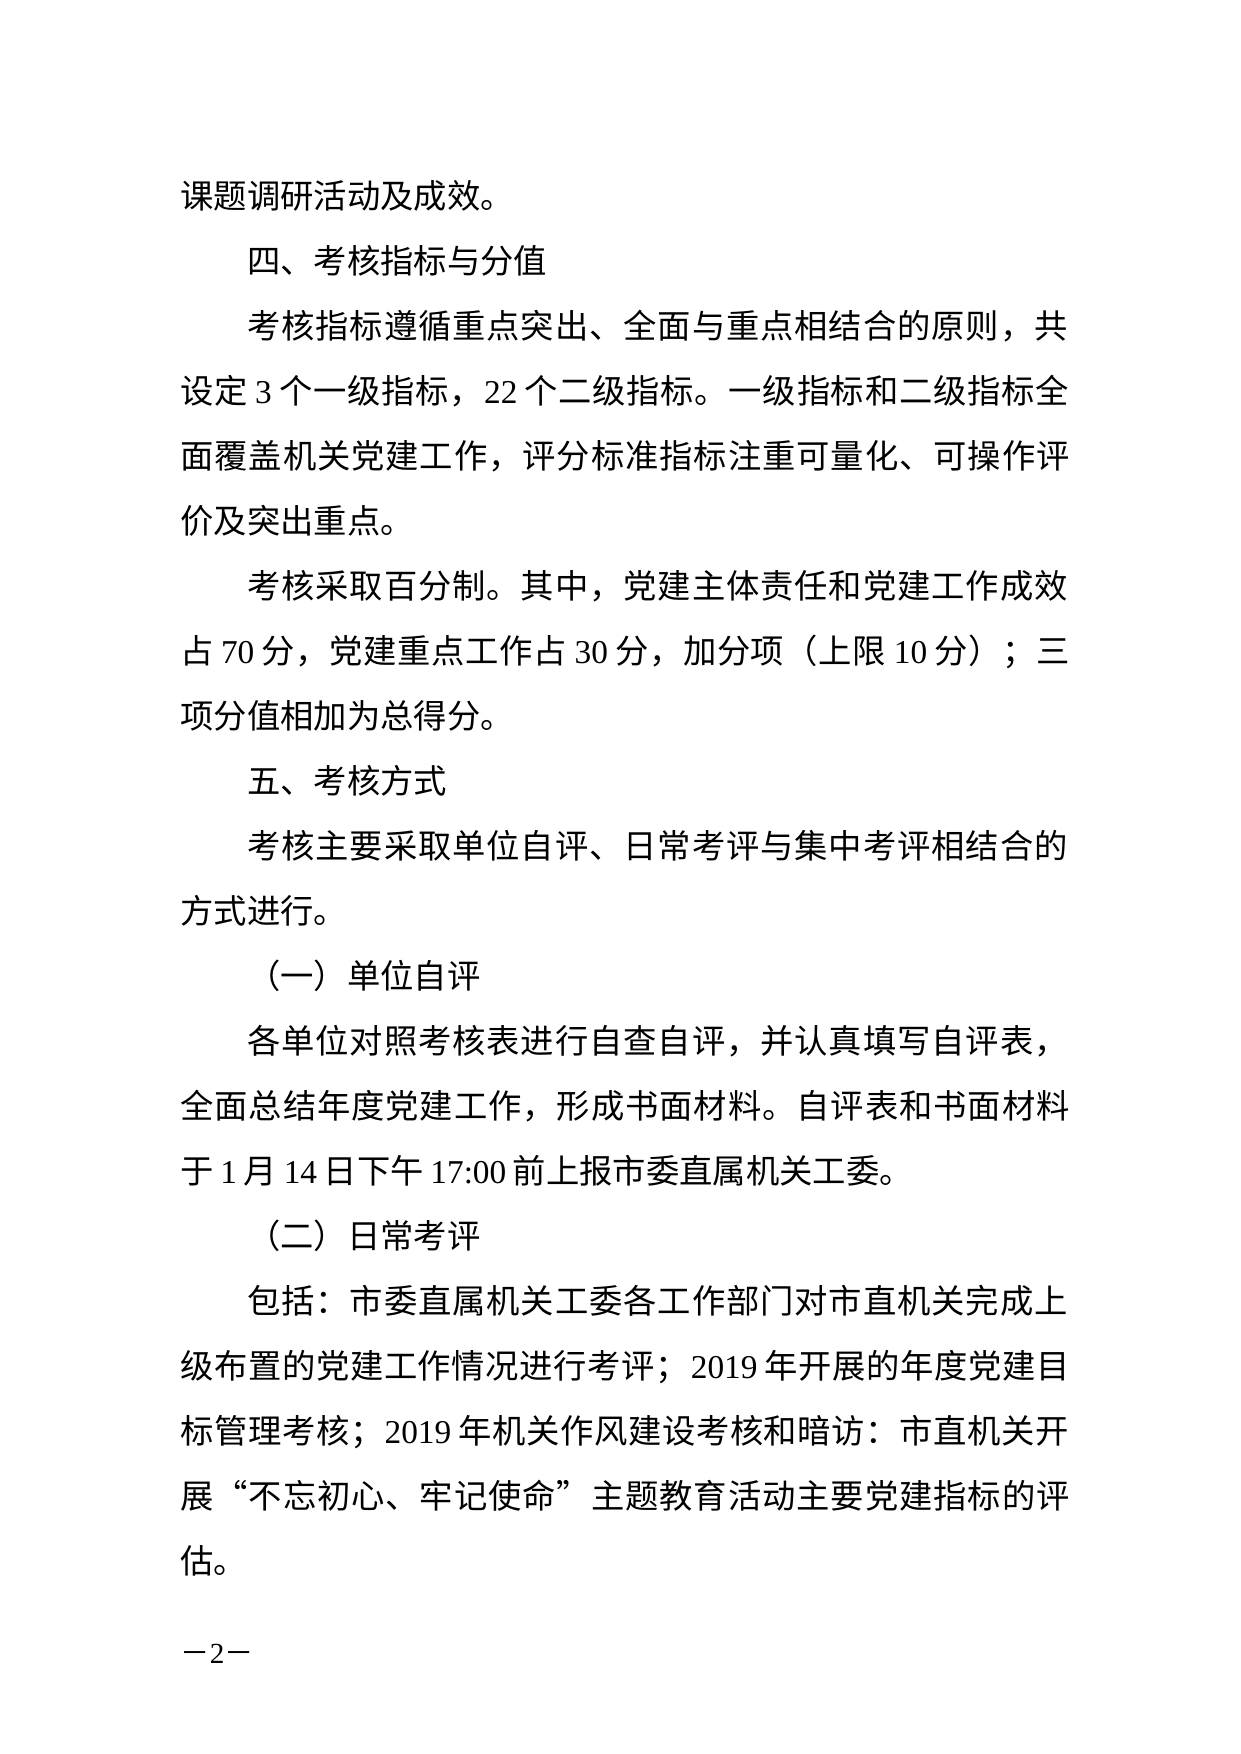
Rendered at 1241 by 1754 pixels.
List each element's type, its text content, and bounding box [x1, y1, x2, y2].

text 考核指标遵循重点突出、全面与重点相结合的原则，共设定3个一级指标，22个二级指标。一级指标和二级指标全面覆盖机关党建工作，评分标准指标注重可量化、可操作评价及突出重点。 [180, 292, 1070, 552]
text 考核主要采取单位自评、日常考评与集中考评相结合的方式进行。 [180, 812, 1070, 942]
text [180, 162, 1070, 227]
text 包括：市委直属机关工委各工作部门对市直机关完成上级布置的党建工作情况进行考评；2019年开展的年度党建目标管理考核；2019年机关作风建设考核和暗访：市直机关开展“不忘初心、牢记使命”主题教育活动主要党建指标的评估。 [180, 1267, 1070, 1592]
text （一）单位自评 [180, 942, 1070, 1007]
subtitle 四、考核指标与分值 [180, 227, 1070, 292]
subtitle 五、考核方式 [180, 747, 1070, 812]
text 考核采取百分制。其中，党建主体责任和党建工作成效占70分，党建重点工作占30分，加分项（上限10分）；三项分值相加为总得分。 [180, 552, 1070, 747]
text 各单位对照考核表进行自查自评，并认真填写自评表，全面总结年度党建工作，形成书面材料。自评表和书面材料于1月14日下午17:00前上报市委直属机关工委。 [180, 1007, 1070, 1202]
text （二）日常考评 [180, 1202, 1070, 1267]
